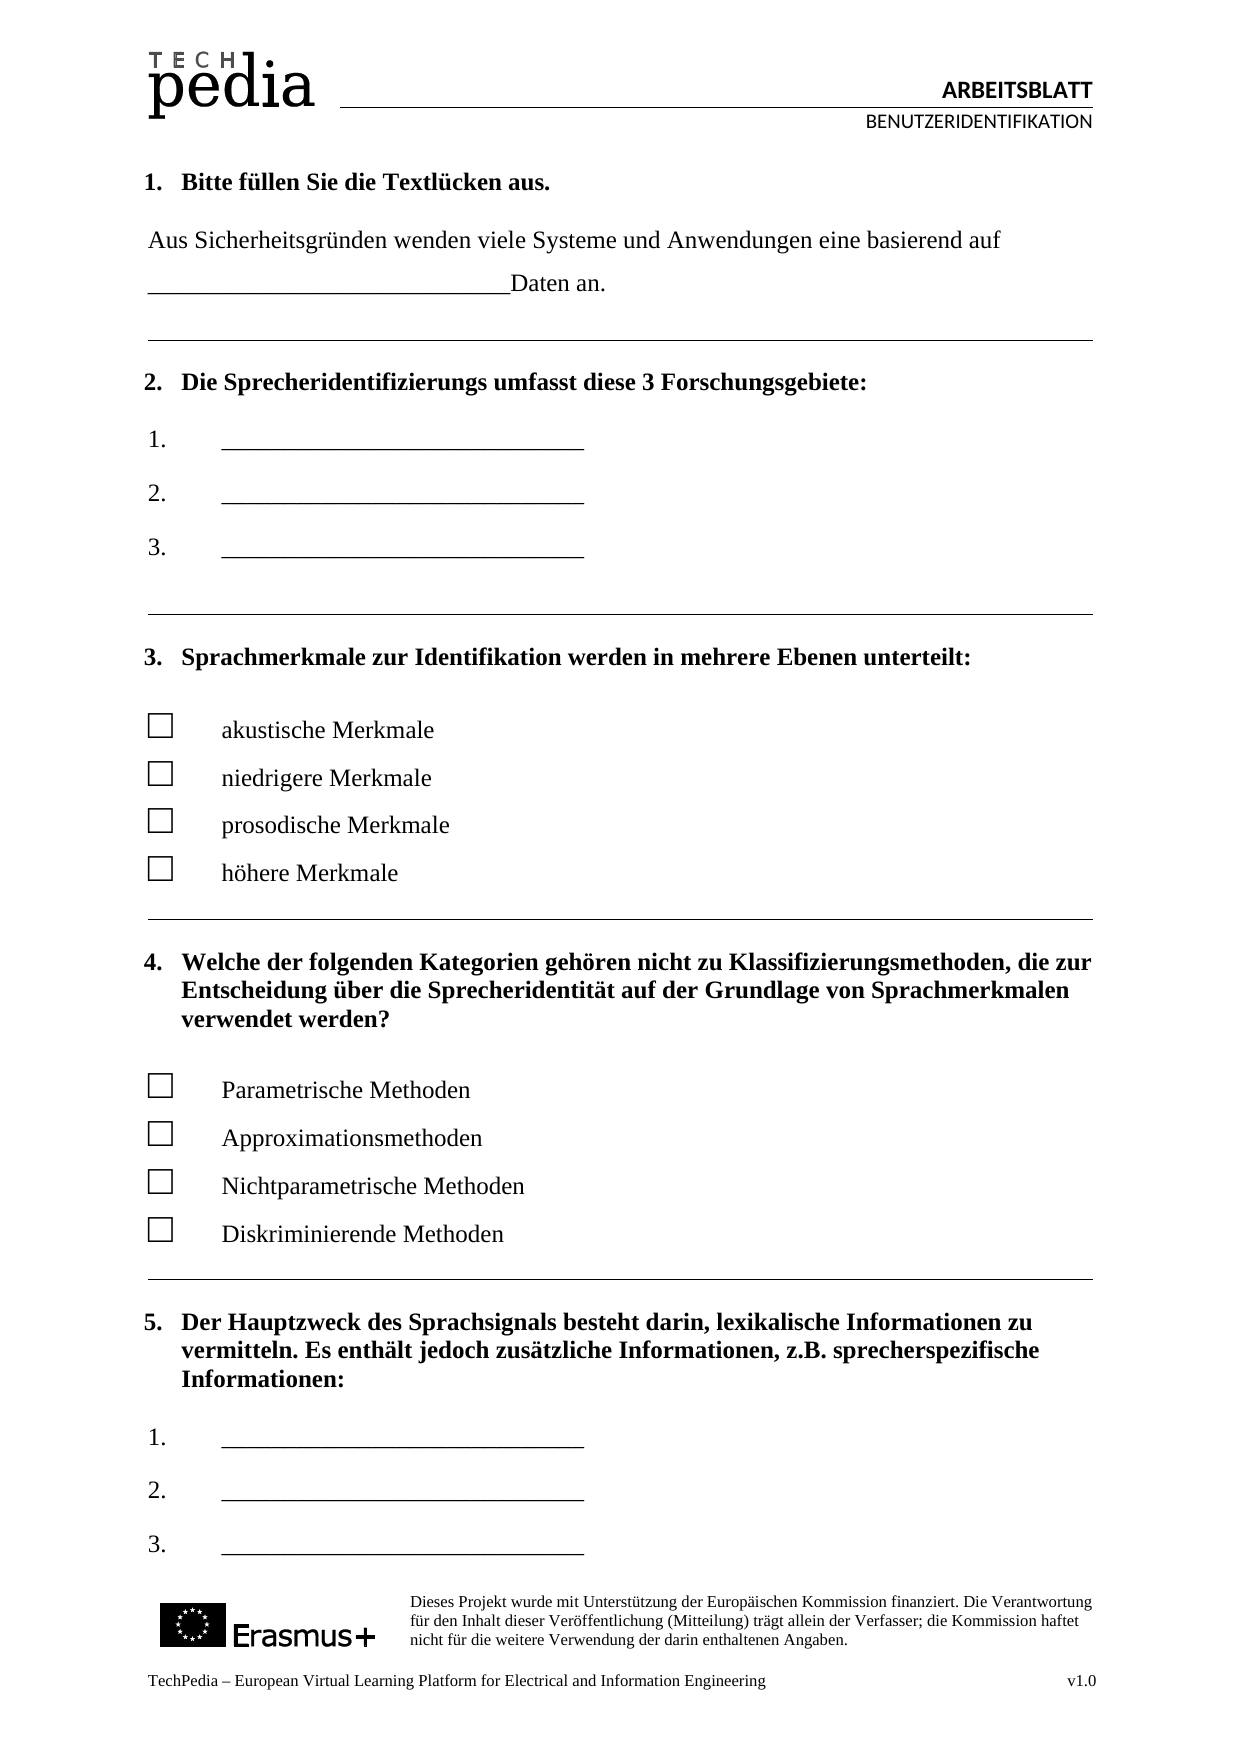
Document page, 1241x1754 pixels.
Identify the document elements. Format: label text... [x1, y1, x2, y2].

text Sprachmerkmale zur Identifikation werden in mehrere Ebenen unterteilt: [144, 642, 1093, 670]
text 3. _____________________________ [148, 532, 1093, 561]
text Die Sprecheridentifizierungs umfasst diese 3 Forschungsgebiete: [144, 367, 1093, 396]
text □ niedrigere Merkmale [148, 747, 1093, 795]
text 2. _____________________________ [148, 1476, 1093, 1504]
text 3. _____________________________ [148, 1529, 1093, 1558]
text 1. _____________________________ [148, 424, 1093, 453]
text □ Approximationsmethoden [148, 1107, 1093, 1155]
text □ Diskriminierende Methoden [148, 1203, 1093, 1251]
text □ höhere Merkmale [148, 843, 1093, 891]
text □ Parametrische Methoden [148, 1059, 1093, 1107]
text 2. _____________________________ [148, 478, 1093, 507]
text Der Hauptzweck des Sprachsignals besteht darin, lexikalische Informationen zu vermitteln. Es enthält jedoch zusätzliche Informationen, z.B. sprecherspezifische Informationen: [144, 1307, 1093, 1393]
text Bitte füllen Sie die Textlücken aus. [144, 167, 1093, 196]
text □ prosodische Merkmale [148, 795, 1093, 843]
text □ akustische Merkmale [148, 699, 1093, 747]
text □ Nichtparametrische Methoden [148, 1155, 1093, 1203]
text Welche der folgenden Kategorien gehören nicht zu Klassifizierungsmethoden, die zur Entscheidung über die Sprecheridentität auf der Grundlage von Sprachmerkmalen verwendet werden? [144, 947, 1093, 1033]
text 1. _____________________________ [148, 1422, 1093, 1451]
text Aus Sicherheitsgründen wenden viele Systeme und Anwendungen eine basierend auf _____________________________Daten an. [148, 225, 1093, 297]
